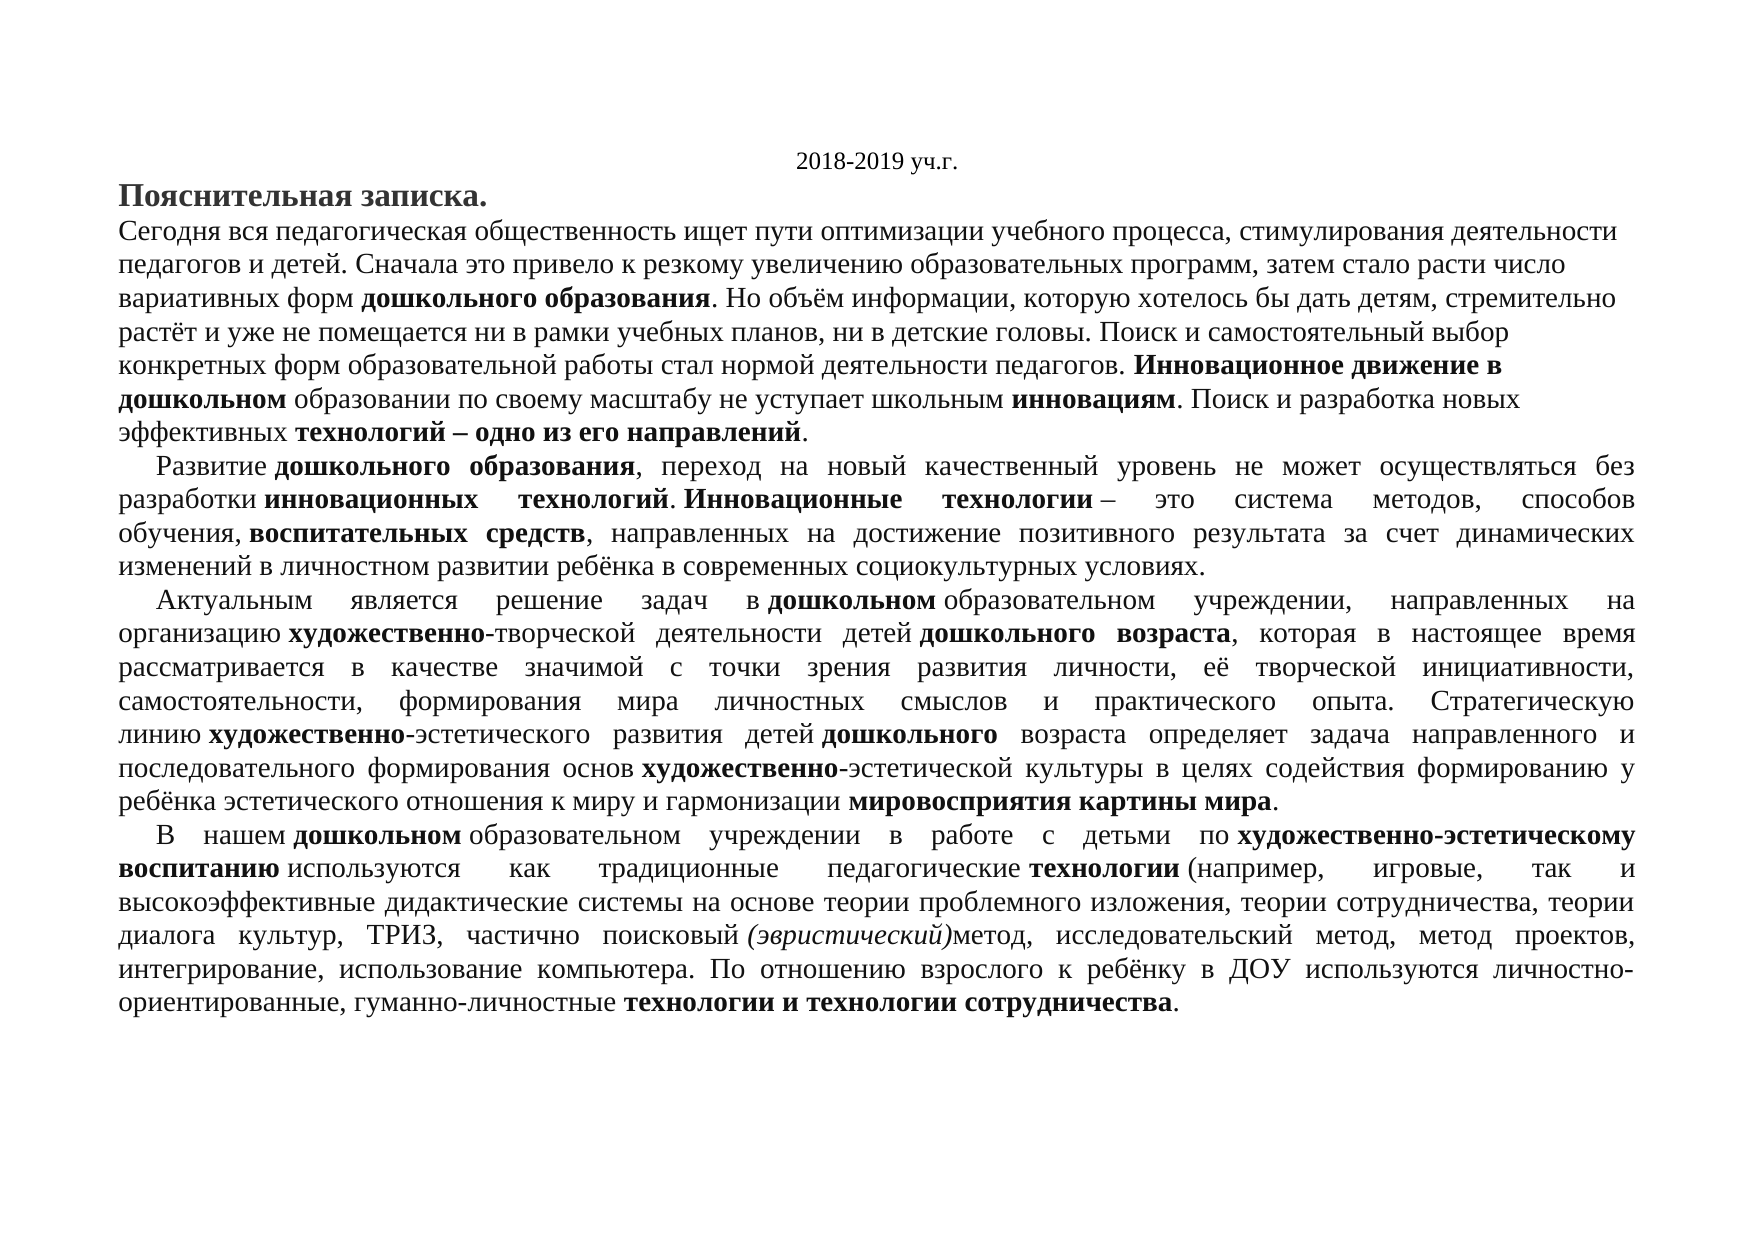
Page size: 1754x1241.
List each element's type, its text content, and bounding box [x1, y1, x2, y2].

text В нашем дошкольном образовательном учреждении в работе с детьми по художественно-эстетическому воспитанию используются как традиционные педагогические технологии (например, игровые, так и высокоэффективные дидактические системы на основе теории проблемного изложения, теории сотрудничества, теории диалога культур, ТРИЗ, частично поисковый (эвристический)метод, исследовательский метод, метод проектов, интегрирование, использование компьютера. По отношению взрослого к ребёнку в ДОУ используются личностно-ориентированные, гуманно-личностные технологии и технологии сотрудничества. [118, 817, 1636, 1018]
text 2018-2019 уч.г. [118, 146, 1636, 175]
text Актуальным является решение задач в дошкольном образовательном учреждении, направленных на организацию художественно-творческой деятельности детей дошкольного возраста, которая в настоящее время рассматривается в качестве значимой с точки зрения развития личности, её творческой инициативности, самостоятельности, формирования мира личностных смыслов и практического опыта. Стратегическую линию художественно-эстетического развития детей дошкольного возраста определяет задача направленного и последовательного формирования основ художественно-эстетической культуры в целях содействия формированию у ребёнка эстетического отношения к миру и гармонизации мировосприятия картины мира. [118, 582, 1636, 817]
text Пояснительная записка. [118, 175, 1636, 213]
text Сегодня вся педагогическая общественность ищет пути оптимизации учебного процесса, стимулирования деятельности педагогов и детей. Сначала это привело к резкому увеличению образовательных программ, затем стало расти число вариативных форм дошкольного образования. Но объём информации, которую хотелось бы дать детям, стремительно растёт и уже не помещается ни в рамки учебных планов, ни в детские головы. Поиск и самостоятельный выбор конкретных форм образовательной работы стал нормой деятельности педагогов. Инновационное движение в дошкольном образовании по своему масштабу не уступает школьным инновациям. Поиск и разработка новых эффективных технологий – одно из его направлений. [118, 213, 1636, 448]
text Развитие дошкольного образования, переход на новый качественный уровень не может осуществляться без разработки инновационных технологий. Инновационные технологии – это система методов, способов обучения, воспитательных средств, направленных на достижение позитивного результата за счет динамических изменений в личностном развитии ребёнка в современных социокультурных условиях. [118, 448, 1636, 582]
